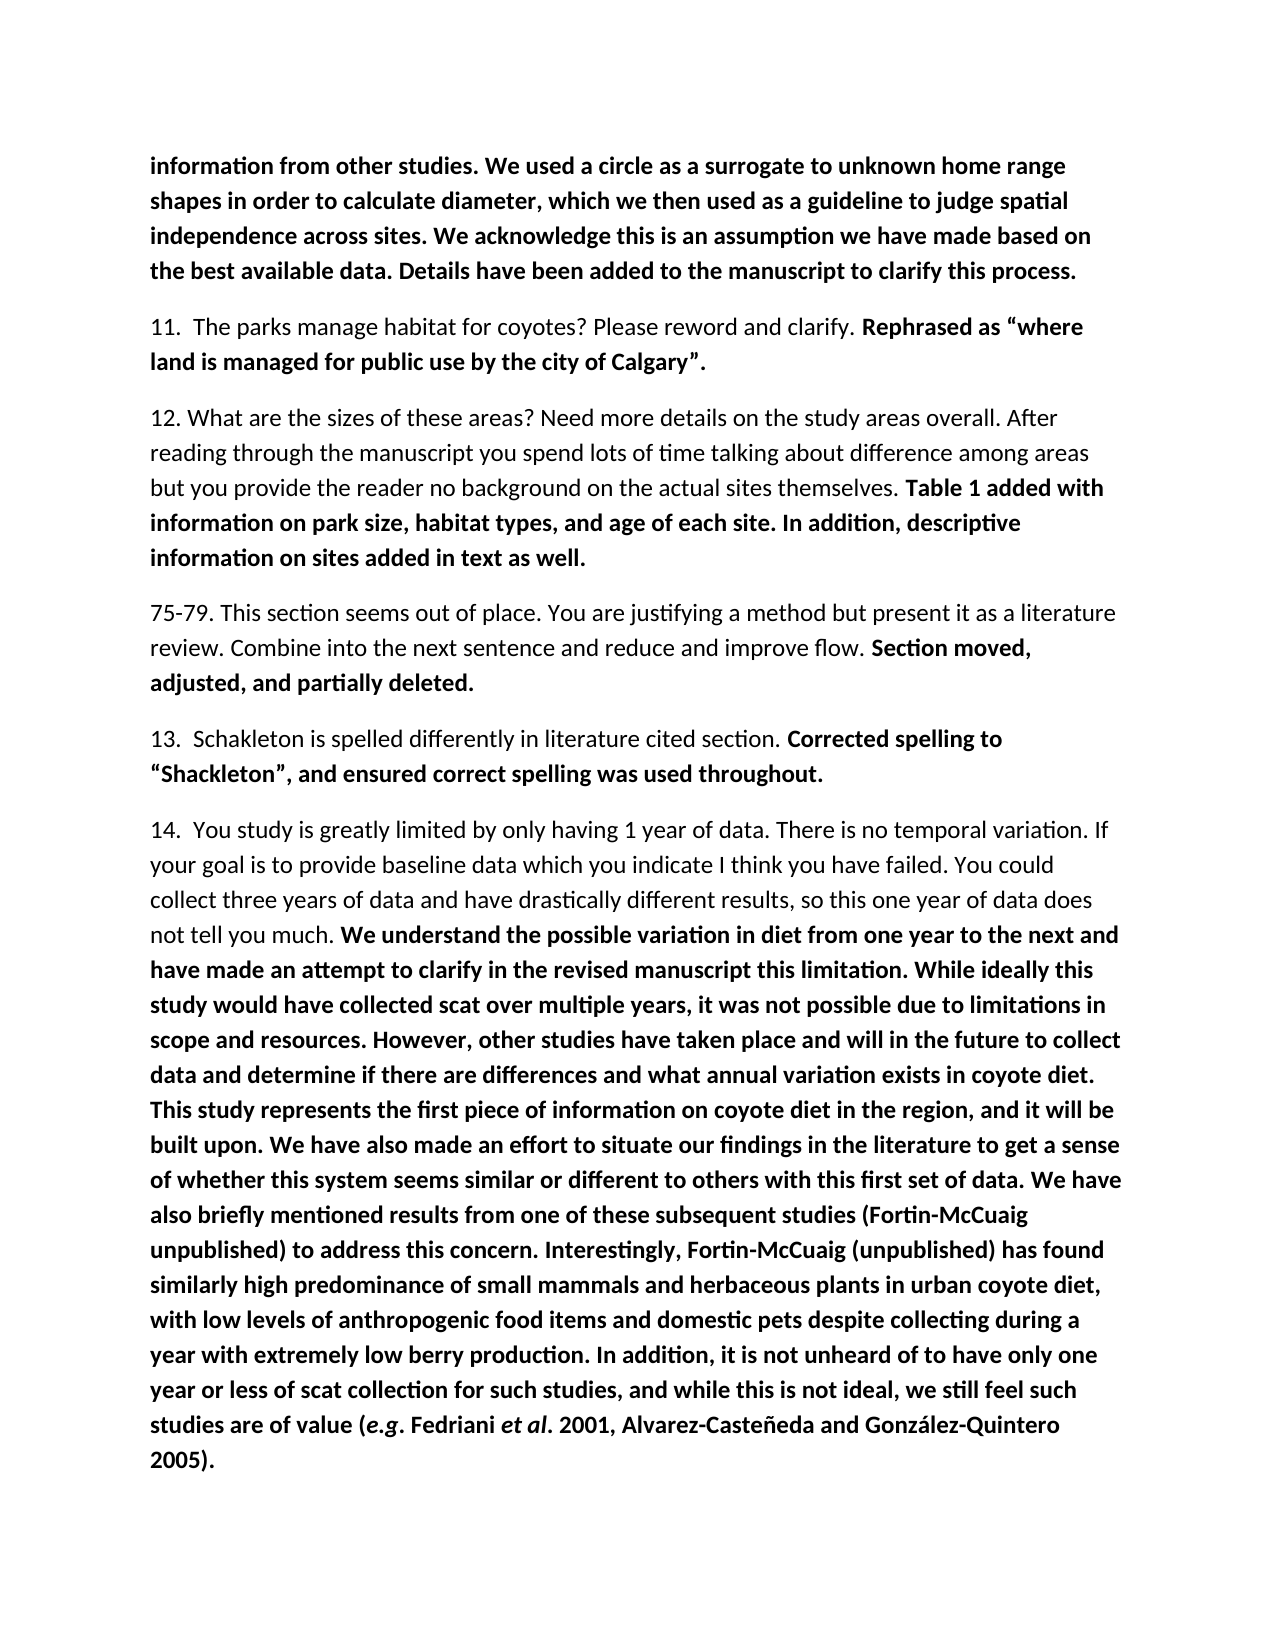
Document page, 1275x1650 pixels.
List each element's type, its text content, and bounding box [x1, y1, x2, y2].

text 14. You study is greatly limited by only having 1 year of data. There is no temporal variation. If your goal is to provide baseline data which you indicate I think you have failed. You could collect three years of data and have drastically different results, so this one year of data does not tell you much. We understand the possible variation in diet from one year to the next and have made an attempt to clarify in the revised manuscript this limitation. While ideally this study would have collected scat over multiple years, it was not possible due to limitations in scope and resources. However, other studies have taken place and will in the future to collect data and determine if there are differences and what annual variation exists in coyote diet. This study represents the first piece of information on coyote diet in the region, and it will be built upon. We have also made an effort to situate our findings in the literature to get a sense of whether this system seems similar or different to others with this first set of data. We have also briefly mentioned results from one of these subsequent studies (Fortin-McCuaig unpublished) to address this concern. Interestingly, Fortin-McCuaig (unpublished) has found similarly high predominance of small mammals and herbaceous plants in urban coyote diet, with low levels of anthropogenic food items and domestic pets despite collecting during a year with extremely low berry production. In addition, it is not unheard of to have only one year or less of scat collection for such studies, and while this is not ideal, we still feel such studies are of value (e.g. Fedriani et al. 2001, Alvarez-Casteñeda and González-Quintero 2005). [150, 814, 1125, 1475]
text 12. What are the sizes of these areas? Need more details on the study areas overall. After reading through the manuscript you spend lots of time talking about difference among areas but you provide the reader no background on the actual sites themselves. Table 1 added with information on park size, habitat types, and age of each site. In addition, descriptive information on sites added in text as well. [150, 402, 1125, 572]
text 75-79. This section seems out of place. You are justifying a method but present it as a literature review. Combine into the next sentence and reduce and improve flow. Section moved, adjusted, and partially deleted. [150, 597, 1125, 698]
text 13. Schakleton is spelled differently in literature cited section. Corrected spelling to “Shackleton”, and ensured correct spelling was used throughout. [150, 723, 1125, 789]
text 11. The parks manage habitat for coyotes? Please reword and clarify. Rephrased as “where land is managed for public use by the city of ”. [150, 311, 1125, 376]
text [150, 150, 1125, 286]
